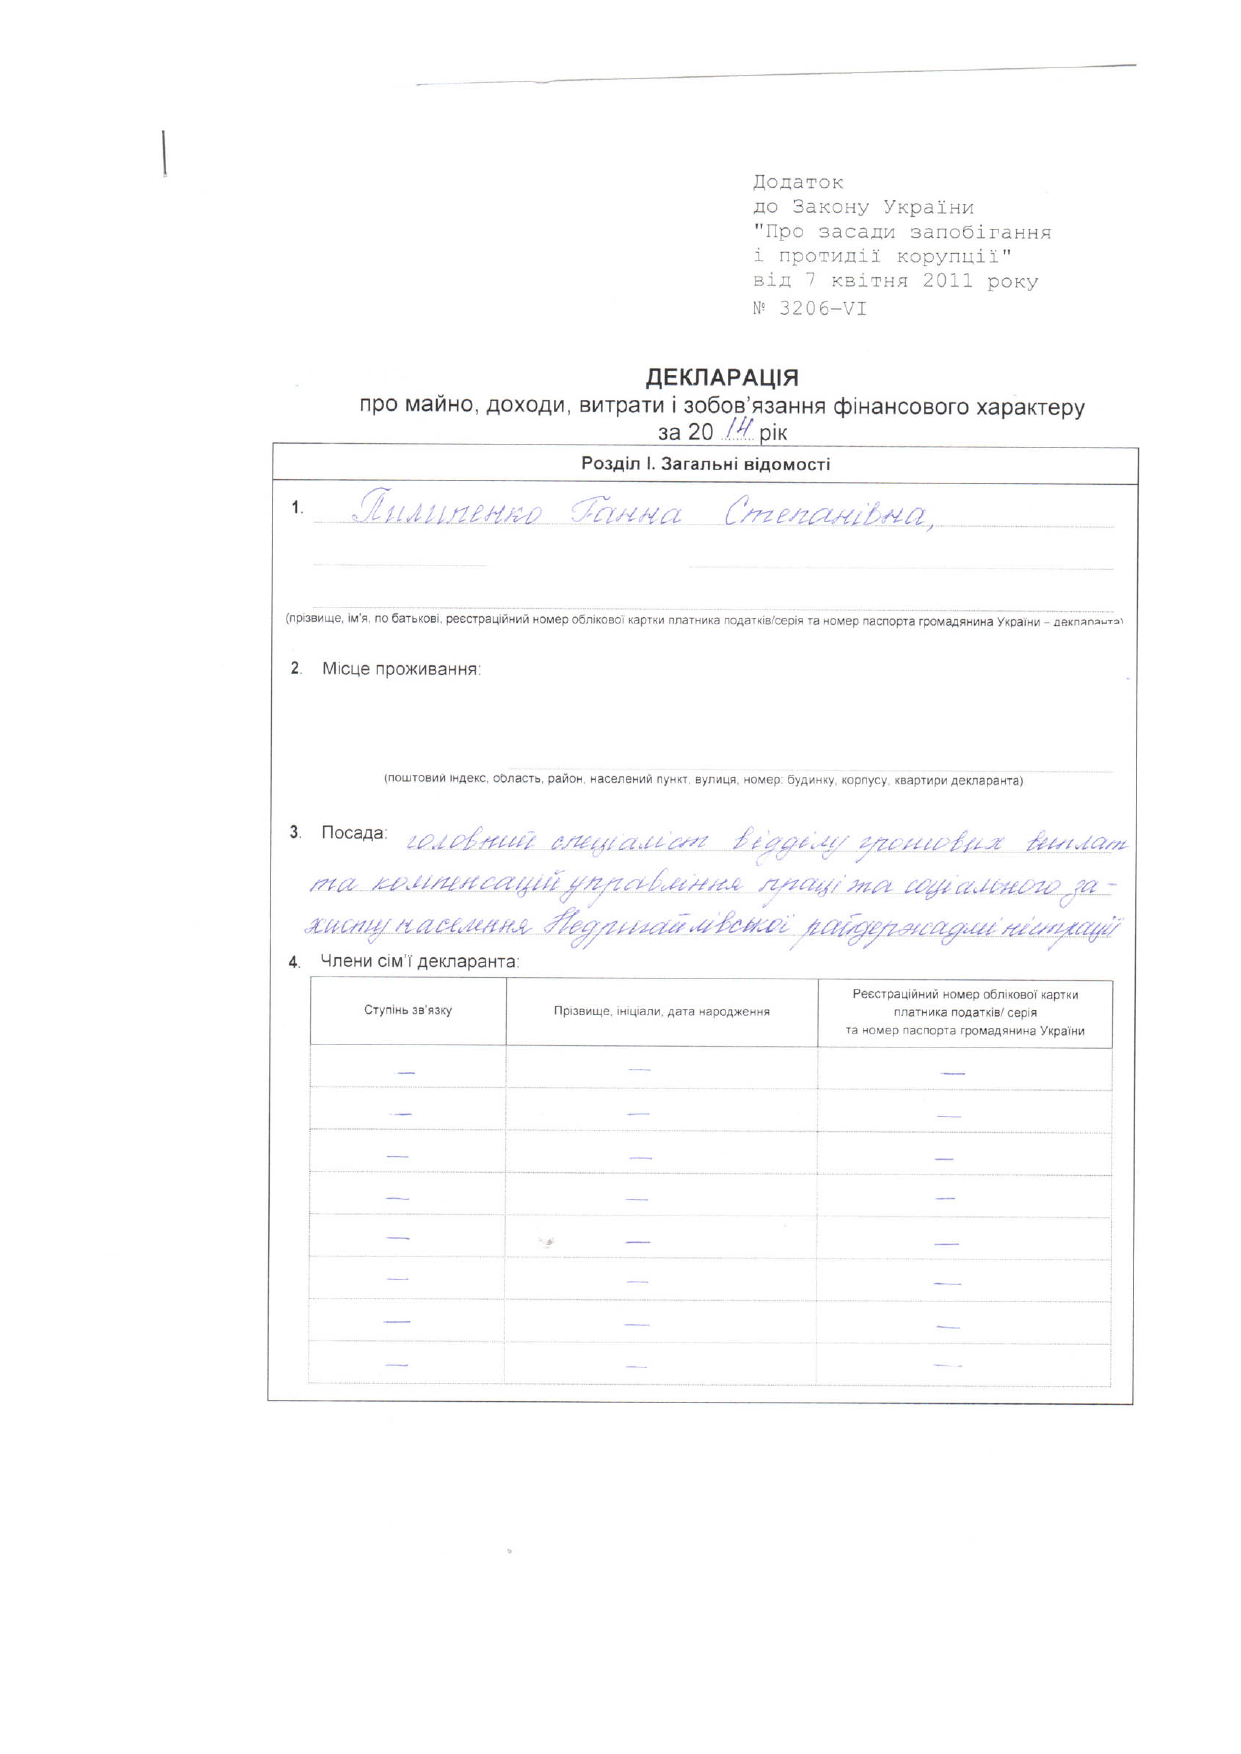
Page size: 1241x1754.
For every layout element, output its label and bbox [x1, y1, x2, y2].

picture [88, 59, 1189, 1615]
